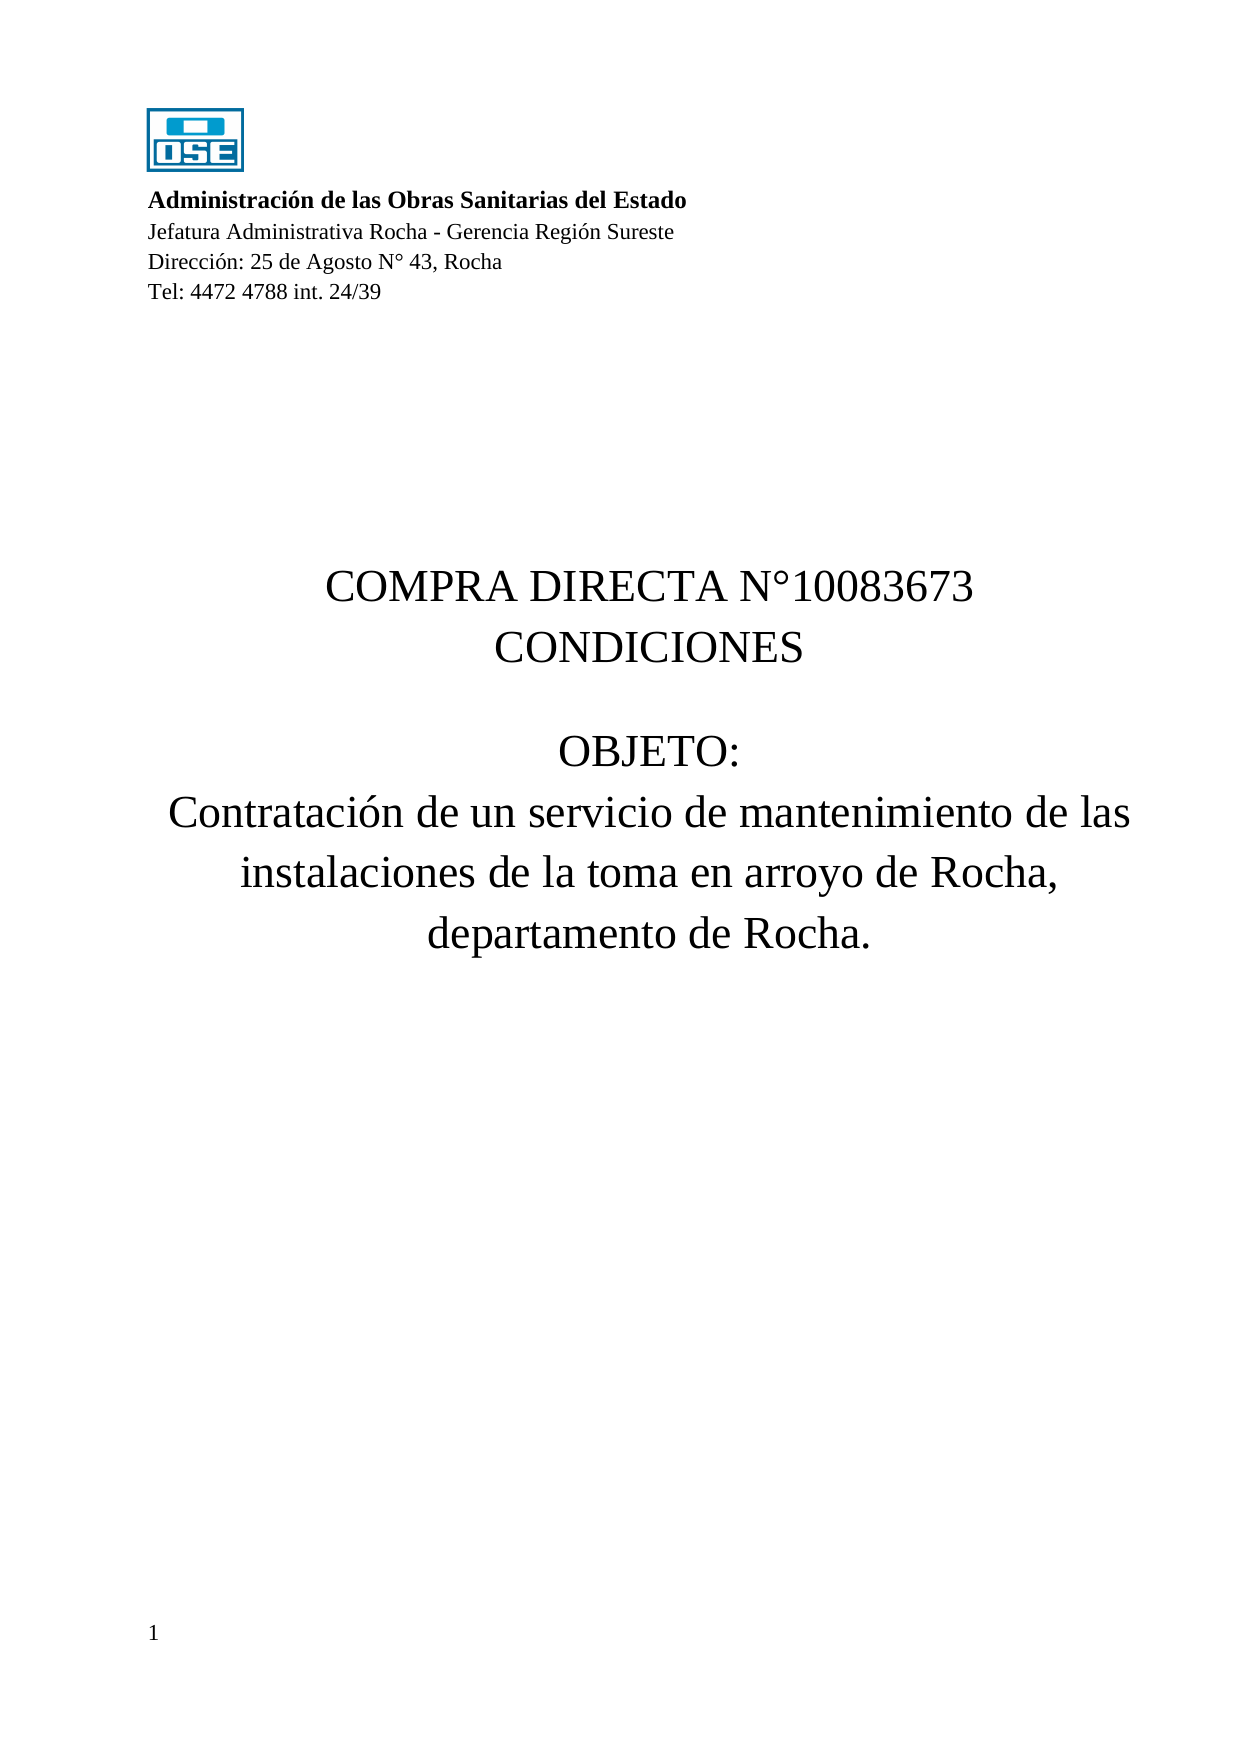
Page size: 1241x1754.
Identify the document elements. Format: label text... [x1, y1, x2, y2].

text CONDICIONES [148, 619, 1152, 672]
picture [151, 112, 241, 168]
text COMPRA DIRECTA N°10083673 [148, 559, 1152, 612]
text OBJETO: [148, 724, 1152, 777]
text Contratación de un servicio de mantenimiento de las instalaciones de la toma en arroyo de Rocha, departamento de Rocha. [148, 784, 1152, 958]
